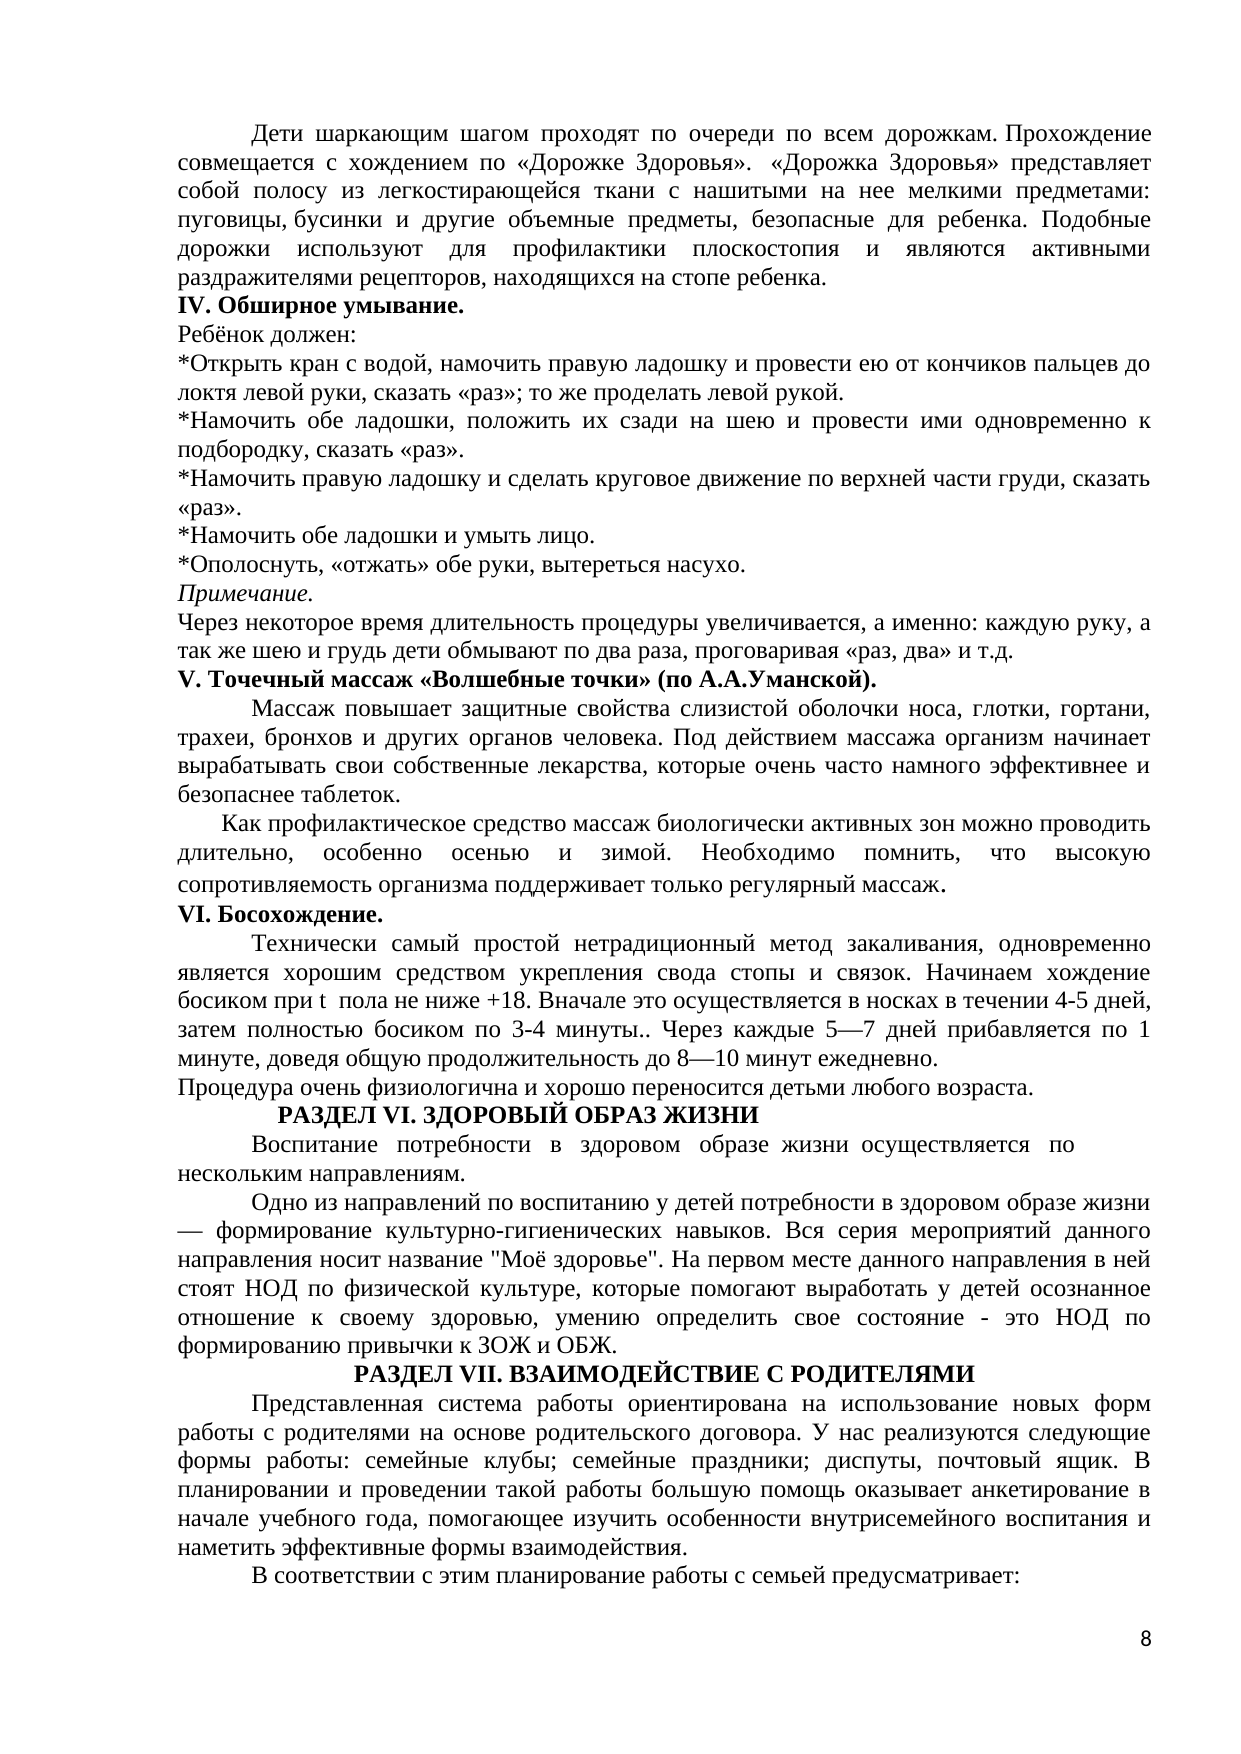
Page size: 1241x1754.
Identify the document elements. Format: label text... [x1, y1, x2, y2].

text РАЗДЕЛ VI. ЗДОРОВЫЙ ОБРАЗ ЖИЗНИ [177, 1100, 1152, 1129]
text Через некоторое время длительность процедуры увеличивается, а именно: каждую руку, а так же шею и грудь дети обмывают по два раза, проговаривая «раз, два» и т.д. [177, 607, 1152, 664]
text РАЗДЕЛ VII. ВЗАИМОДЕЙСТВИЕ С РОДИТЕЛЯМИ [177, 1359, 1152, 1388]
text Представленная система работы ориентирована на использование новых форм работы с родителями на основе родительского договора. У нас реализуются следующие формы работы: семейные клубы; семейные праздники; диспуты, почтовый ящик. В планировании и проведении такой работы большую помощь оказывает анкетирование в начале учебного года, помогающее изучить особенности внутрисемейного воспитания и наметить эффективные формы взаимодействия. [177, 1388, 1152, 1560]
text *Ополоснуть, «отжать» обе руки, вытереться насухо. [177, 549, 1152, 578]
text Процедура очень физиологична и хорошо переносится детьми любого возраста. [177, 1072, 1152, 1100]
text Ребёнок должен: [177, 319, 1152, 348]
text В соответствии с этим планирование работы с семьей предусматривает: [177, 1560, 1152, 1589]
text Технически самый простой нетрадиционный метод закаливания, одновременно является хорошим средством укрепления свода стопы и связок. Начинаем хождение босиком при t пола не ниже +18. Вначале это осуществляется в носках в течении 4-5 дней, затем полностью босиком по 3-4 минуты.. Через каждые 5—7 дней прибавляется по 1 минуте, доведя общую продолжительность до 8—10 минут ежедневно. [177, 928, 1152, 1072]
text *Намочить обе ладошки, положить их сзади на шею и провести ими одновременно к подбородку, сказать «раз». [177, 406, 1152, 463]
text Примечание. [177, 578, 1152, 607]
text *Открыть кран с водой, намочить правую ладошку и провести ею от кончиков пальцев до локтя левой руки, сказать «раз»; то же проделать левой рукой. [177, 348, 1152, 406]
text Массаж повышает защитные свойства слизистой оболочки носа, глотки, гортани, трахеи, бронхов и других органов человека. Под действием массажа организм начинает вырабатывать свои собственные лекарства, которые очень часто намного эффективнее и безопаснее таблеток. [177, 693, 1152, 808]
text Одно из направлений по воспитанию у детей потребности в здоровом образе жизни — формирование культурно-гигиенических навыков. Вся серия мероприятий данного направления носит название "Моё здоровье". На первом месте данного направления в ней стоят НОД по физической культуре, которые помогают выработать у детей осознанное отношение к своему здоровью, умению определить свое состояние - это НОД по формированию привычки к ЗОЖ и ОБЖ. [177, 1187, 1152, 1359]
text Дети шаркающим шагом проходят по очереди по всем дорожкам. Прохождение совмещается с хождением по «Дорожке Здоровья». «Дорожка Здоровья» представляет собой полосу из легкостирающейся ткани с нашитыми на нее мелкими предметами: пуговицы, бусинки и другие объемные предметы, безопасные для ребенка. Подобные дорожки используют для профилактики плоскостопия и являются активными раздражителями рецепторов, находящихся на стопе ребенка. [177, 118, 1152, 291]
text IV. Обширное умывание. [177, 291, 1152, 319]
text *Намочить правую ладошку и сделать круговое движение по верхней части груди, сказать «раз». [177, 463, 1152, 521]
text VI. Босохождение. [177, 899, 1152, 928]
text *Намочить обе ладошки и умыть лицо. [177, 521, 1152, 549]
text Воспитание потребности в здоровом образе жизни осуществляется по нескольким направлениям. [177, 1129, 1152, 1187]
text Как профилактическое средство массаж биологически активных зон можно проводить длительно, особенно осенью и зимой. Необходимо помнить, что высокую сопротивляемость организма поддерживает только регулярный массаж. [177, 808, 1152, 899]
text V. Точечный массаж «Волшебные точки» (по А.А.Уманской). [177, 664, 1152, 693]
